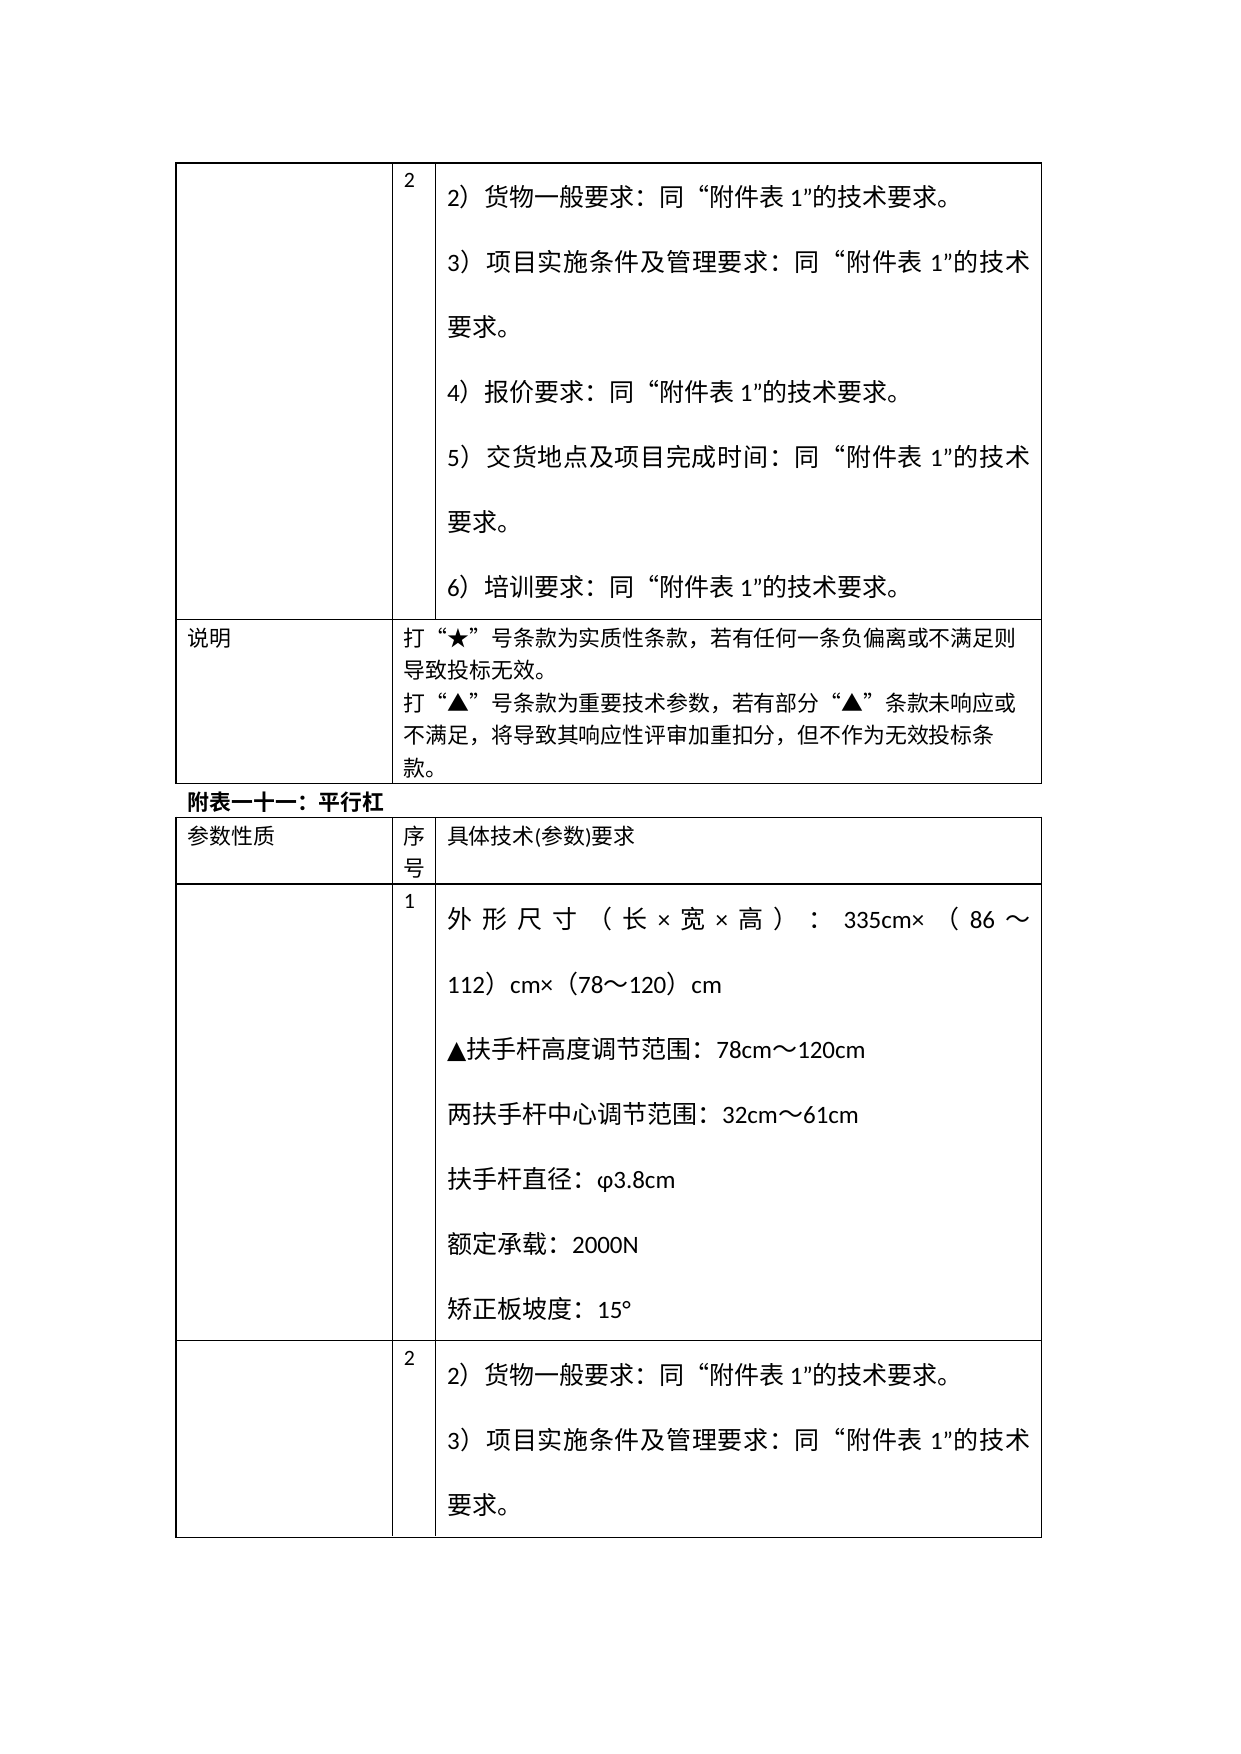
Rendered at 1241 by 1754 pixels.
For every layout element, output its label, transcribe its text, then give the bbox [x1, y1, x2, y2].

table_cell [177, 164, 392, 618]
table_cell 外形尺寸（长×宽×高）：335cm×（86～112）cm×（78～120）cm ▲扶手杆高度调节范围：78cm～120cm 两扶手杆中心调节范围：32cm～61cm 扶手杆直径：φ3.8cm 额定承载：2000N 矫正板坡度：15° [436, 885, 1041, 1340]
text 附表一十一：平行杠 [187, 784, 1053, 817]
table_cell [177, 885, 392, 1340]
table_cell 2 [393, 1341, 435, 1536]
table_cell 打“★”号条款为实质性条款，若有任何一条负偏离或不满足则导致投标无效。 打“▲”号条款为重要技术参数，若有部分“▲”条款未响应或不满足，将导致其响应性评审加重扣分，但不作为无效投标条款。 [393, 620, 1041, 783]
table_header 具体技术(参数)要求 [436, 818, 1041, 883]
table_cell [436, 1341, 1041, 1536]
table_cell 说明 [177, 620, 392, 783]
table_header 参数性质 [177, 818, 392, 883]
table_cell 2 [393, 164, 435, 618]
table_cell 1 [393, 885, 435, 1340]
table_cell 2）货物一般要求：同“附件表1”的技术要求。 3）项目实施条件及管理要求：同“附件表1”的技术要求。 4）报价要求：同“附件表1”的技术要求。 5）交货地点及项目完成时间：同“附件表1”的技术要求。 6）培训要求：同“附件表1”的技术要求。 [436, 164, 1041, 618]
table_cell [177, 1341, 392, 1536]
table_header 序号 [393, 818, 435, 883]
